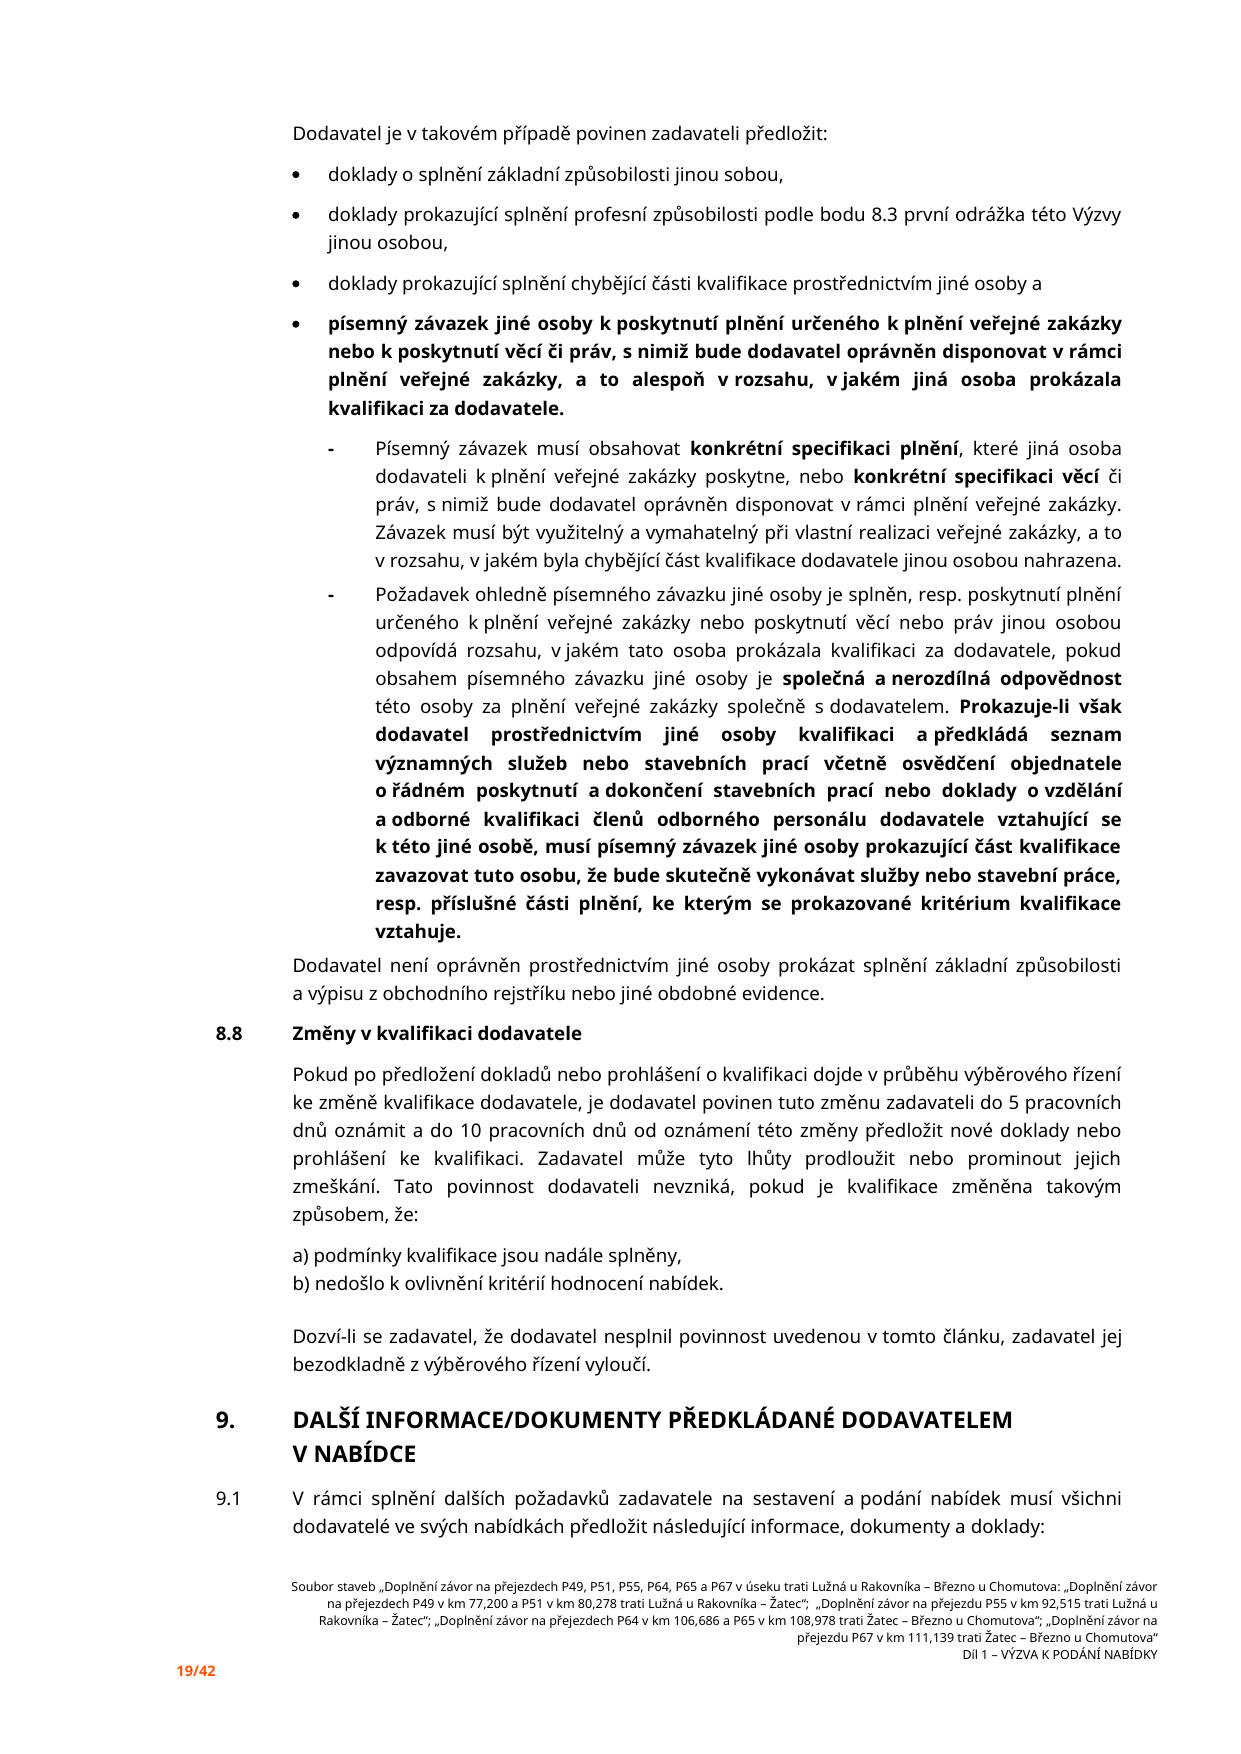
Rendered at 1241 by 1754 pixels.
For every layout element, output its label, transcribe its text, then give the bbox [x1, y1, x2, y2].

text Písemný závazek musí obsahovat konkrétní specifikaci plnění, které jiná osoba dodavateli k plnění veřejné zakázky poskytne, nebo konkrétní specifikaci věcí či práv, s nimiž bude dodavatel oprávněn disponovat v rámci plnění veřejné zakázky. Závazek musí být využitelný a vymahatelný při vlastní realizaci veřejné zakázky, a to v rozsahu, v jakém byla chybějící část kvalifikace dodavatele jinou osobou nahrazena. [328, 435, 1122, 573]
text V rámci splnění dalších požadavků zadavatele na sestavení a podání nabídek musí všichni dodavatelé ve svých nabídkách předložit následující informace, dokumenty a doklady: [216, 1485, 1122, 1539]
text Požadavek ohledně písemného závazku jiné osoby je splněn, resp. poskytnutí plnění určeného k plnění veřejné zakázky nebo poskytnutí věcí nebo práv jinou osobou odpovídá rozsahu, v jakém tato osoba prokázala kvalifikaci za dodavatele, pokud obsahem písemného závazku jiné osoby je společná a nerozdílná odpovědnost této osoby za plnění veřejné zakázky společně s dodavatelem. Prokazuje-li však dodavatel prostřednictvím jiné osoby kvalifikaci a předkládá seznam významných služeb nebo stavebních prací včetně osvědčení objednatele o řádném poskytnutí a dokončení stavebních prací nebo doklady o vzdělání a odborné kvalifikaci členů odborného personálu dodavatele vztahující se k této jiné osobě, musí písemný závazek jiné osoby prokazující část kvalifikace zavazovat tuto osobu, že bude skutečně vykonávat služby nebo stavební práce, resp. příslušné části plnění, ke kterým se prokazované kritérium kvalifikace vztahuje. [328, 582, 1122, 943]
text DALŠÍ INFORMACE/DOKUMENTY PŘEDKLÁDANÉ DODAVATELEM V NABÍDCE [216, 1404, 1122, 1469]
text Pokud po předložení dokladů nebo prohlášení o kvalifikaci dojde v průběhu výběrového řízení ke změně kvalifikace dodavatele, je dodavatel povinen tuto změnu zadavateli do 5 pracovních dnů oznámit a do 10 pracovních dnů od oznámení této změny předložit nové doklady nebo prohlášení ke kvalifikaci. Zadavatel může tyto lhůty prodloužit nebo prominout jejich zmeškání. Tato povinnost dodavateli nevzniká, pokud je kvalifikace změněna takovým způsobem, že: [292, 1061, 1122, 1227]
text a) podmínky kvalifikace jsou nadále splněny, [292, 1242, 1122, 1267]
text doklady prokazující splnění chybějící části kvalifikace prostřednictvím jiné osoby a [292, 270, 1122, 296]
text Dodavatel je v takovém případě povinen zadavateli předložit: [292, 121, 1122, 146]
text Dozví-li se zadavatel, že dodavatel nesplnil povinnost uvedenou v tomto článku, zadavatel jej bezodkladně z výběrového řízení vyloučí. [292, 1323, 1122, 1376]
text b) nedošlo k ovlivnění kritérií hodnocení nabídek. [292, 1270, 1122, 1295]
text písemný závazek jiné osoby k poskytnutí plnění určeného k plnění veřejné zakázky nebo k poskytnutí věcí či práv, s nimiž bude dodavatel oprávněn disponovat v rámci plnění veřejné zakázky, a to alespoň v rozsahu, v jakém jiná osoba prokázala kvalifikaci za dodavatele. [292, 311, 1122, 420]
text Dodavatel není oprávněn prostřednictvím jiné osoby prokázat splnění základní způsobilosti a výpisu z obchodního rejstříku nebo jiné obdobné evidence. [292, 952, 1122, 1006]
text doklady o splnění základní způsobilosti jinou sobou, [292, 161, 1122, 187]
text Změny v kvalifikaci dodavatele [216, 1021, 1122, 1046]
text doklady prokazující splnění profesní způsobilosti podle bodu 8.3 první odrážka této Výzvy jinou osobou, [292, 202, 1122, 255]
